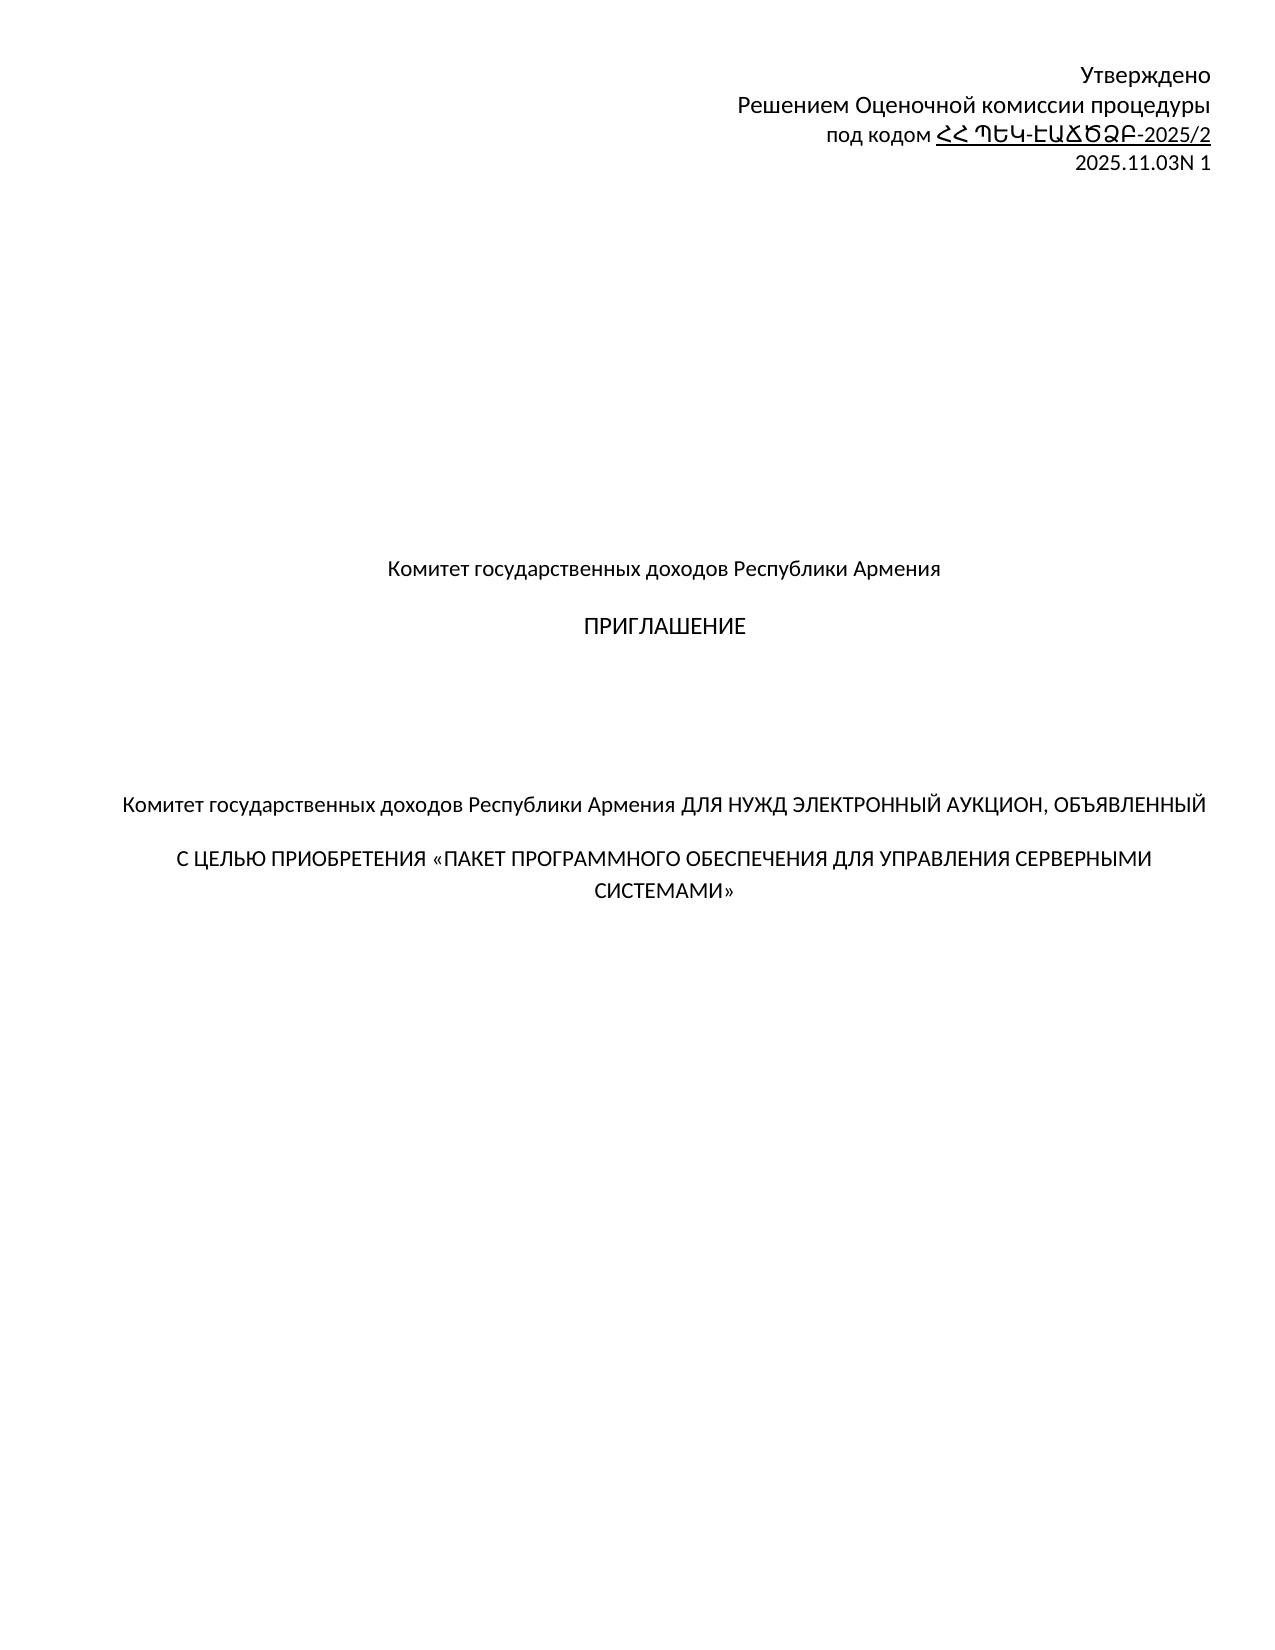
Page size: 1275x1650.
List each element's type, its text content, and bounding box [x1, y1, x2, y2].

text Решением Оценочной комиссии процедуры [118, 89, 1211, 120]
text Утверждено [118, 59, 1211, 89]
text Комитет государственных доходов Республики Армения [118, 554, 1211, 582]
text С ЦЕЛЬЮ ПРИОБРЕТЕНИЯ «ПАКЕТ ПРОГРАММНОГО ОБЕСПЕЧЕНИЯ ДЛЯ УПРАВЛЕНИЯ СЕРВЕРНЫМИ СИСТЕМАМИ» [118, 844, 1211, 904]
text Комитет государственных доходов Республики Армения ДЛЯ НУЖД ЭЛЕКТРОННЫЙ АУКЦИОН, ОБЪЯВЛЕННЫЙ [118, 791, 1211, 819]
text ПРИГЛАШЕНИЕ [118, 610, 1212, 641]
text под кодом ՀՀ ՊԵԿ-ԷԱՃԾՁԲ-2025/2 2025.11.03 N 1 [118, 120, 1211, 176]
